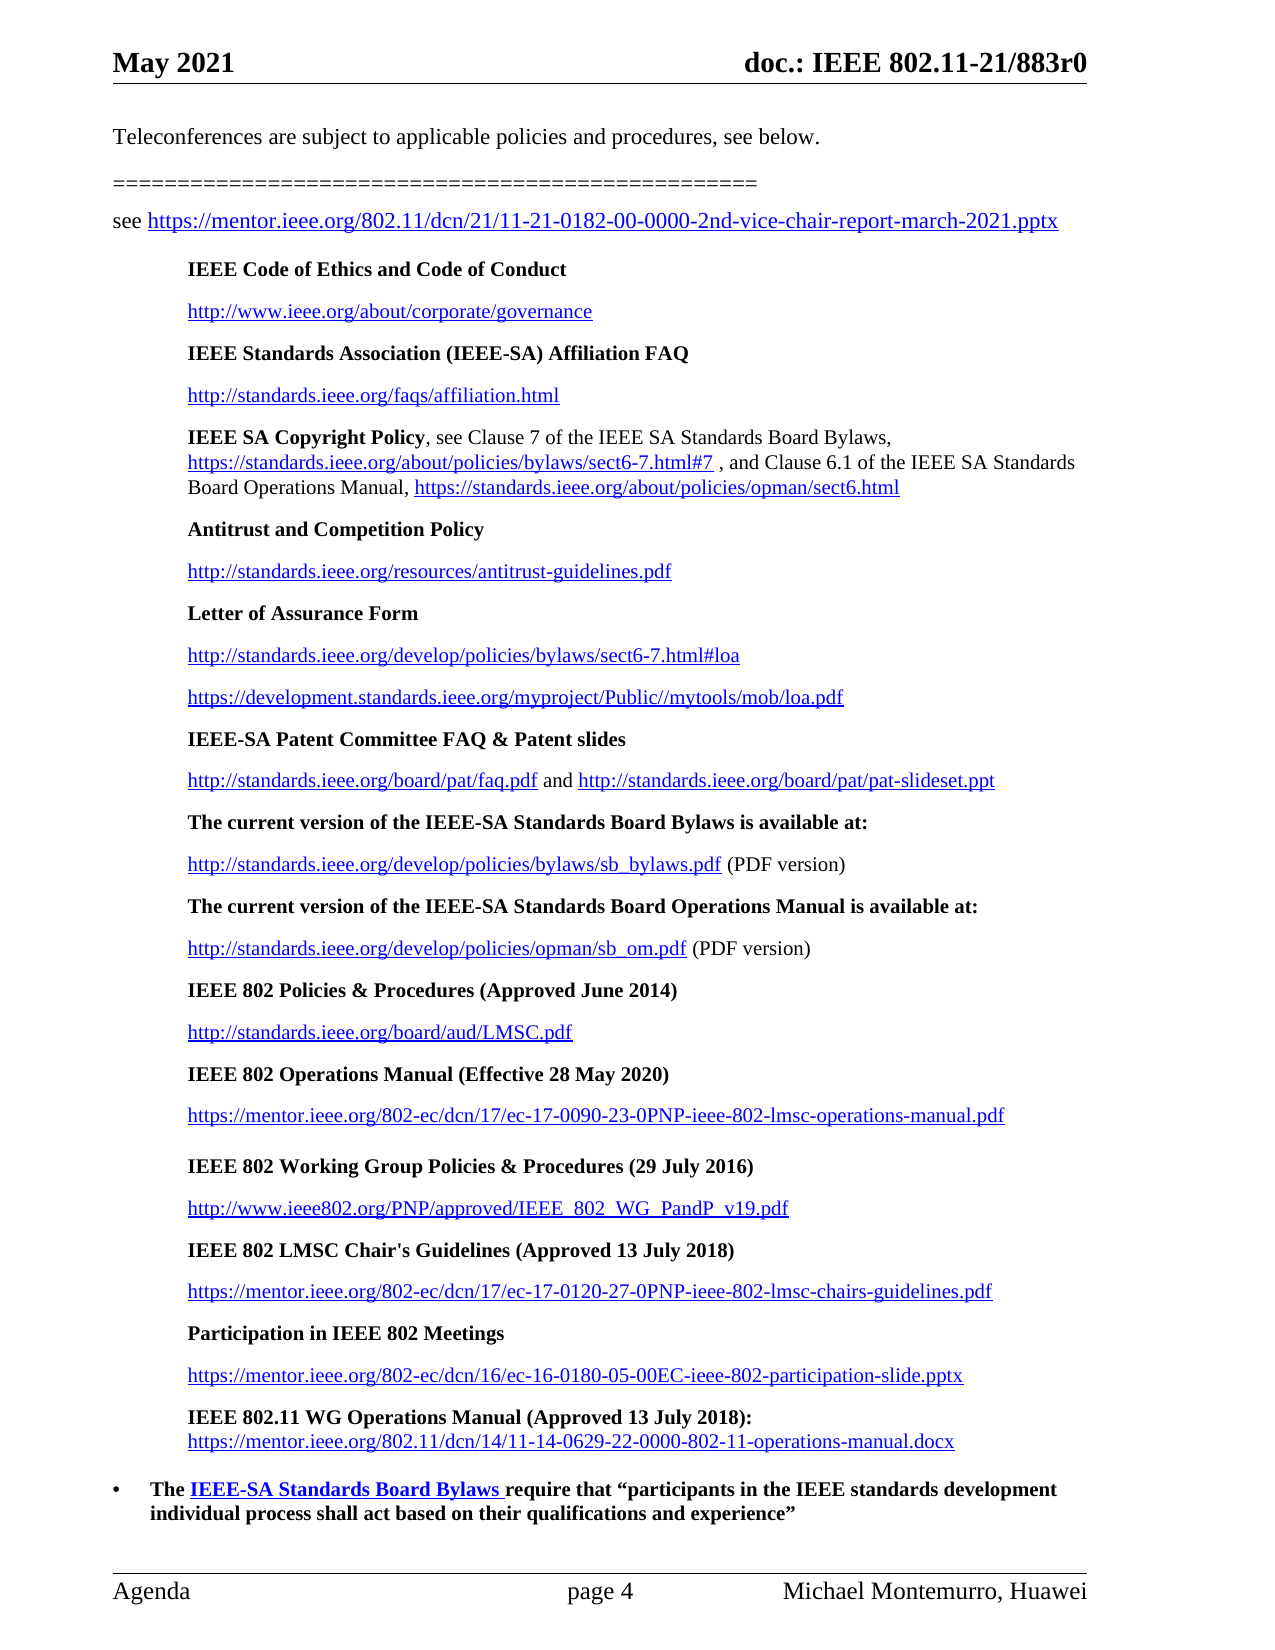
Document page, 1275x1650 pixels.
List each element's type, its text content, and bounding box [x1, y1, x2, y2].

text The current version of the IEEE-SA Standards Board Bylaws is available at: [187, 810, 1087, 834]
text http://standards.ieee.org/faqs/affiliation.html [187, 383, 1087, 407]
text https://mentor.ieee.org/802-ec/dcn/17/ec-17-0090-23-0PNP-ieee-802-lmsc-operations-manual.pdf IEEE 802 Working Group Policies & Procedures (29 July 2016) [187, 1103, 1087, 1178]
text IEEE Code of Ethics and Code of Conduct [187, 257, 1087, 281]
text Letter of Assurance Form [187, 601, 1087, 625]
text IEEE-SA Patent Committee FAQ & Patent slides [187, 726, 1087, 751]
text http://standards.ieee.org/develop/policies/bylaws/sb_bylaws.pdf (PDF version) [187, 852, 1087, 876]
list The IEEE-SA Standards Board Bylaws require that “participants in the IEEE standards development individual process shall act based on their qualifications and experience” [112, 1477, 1087, 1525]
text http://standards.ieee.org/board/aud/LMSC.pdf [187, 1019, 1087, 1044]
text http://standards.ieee.org/resources/antitrust-guidelines.pdf [187, 559, 1087, 583]
text http://standards.ieee.org/develop/policies/opman/sb_om.pdf (PDF version) [187, 936, 1087, 960]
text IEEE 802 Operations Manual (Effective 28 May 2020) [187, 1061, 1087, 1086]
text https://mentor.ieee.org/802.11/dcn/14/11-14-0629-22-0000-802-11-operations-manual.docx [112, 1429, 1087, 1453]
text IEEE 802.11 WG Operations Manual (Approved 13 July 2018): [112, 1405, 1087, 1429]
text Teleconferences are subject to applicable policies and procedures, see below. [112, 123, 1087, 149]
text Antitrust and Competition Policy [187, 517, 1087, 541]
text http://standards.ieee.org/board/pat/faq.pdf and http://standards.ieee.org/board/pat/pat-slideset.ppt [187, 768, 1087, 792]
text The current version of the IEEE-SA Standards Board Operations Manual is available at: [187, 894, 1087, 918]
text http://www.ieee.org/about/corporate/governance [187, 299, 1087, 323]
text http://standards.ieee.org/develop/policies/bylaws/sect6-7.html#loa [187, 643, 1087, 667]
text https://mentor.ieee.org/802-ec/dcn/16/ec-16-0180-05-00EC-ieee-802-participation-slide.pptx [187, 1363, 1087, 1387]
text IEEE SA Copyright Policy, see Clause 7 of the IEEE SA Standards Board Bylaws, https://standards.ieee.org/about/policies/bylaws/sect6-7.html#7 , and Clause 6.1 of the IEEE SA Standards Board Operations Manual, https://standards.ieee.org/about/policies/opman/sect6.html [187, 425, 1087, 499]
text IEEE Standards Association (IEEE-SA) Affiliation FAQ [187, 341, 1087, 365]
text ================================================== [112, 170, 1087, 196]
text https://mentor.ieee.org/802-ec/dcn/17/ec-17-0120-27-0PNP-ieee-802-lmsc-chairs-guidelines.pdf [187, 1279, 1087, 1303]
text IEEE 802 LMSC Chair's Guidelines (Approved 13 July 2018) [187, 1237, 1087, 1262]
text http://www.ieee802.org/PNP/approved/IEEE_802_WG_PandP_v19.pdf [187, 1196, 1087, 1220]
text Participation in IEEE 802 Meetings [187, 1321, 1087, 1345]
text see https://mentor.ieee.org/802.11/dcn/21/11-21-0182-00-0000-2nd-vice-chair-report-march-2021.pptx [112, 207, 1087, 233]
text https://development.standards.ieee.org/myproject/Public//mytools/mob/loa.pdf [187, 684, 1087, 709]
text IEEE 802 Policies & Procedures (Approved June 2014) [187, 978, 1087, 1002]
